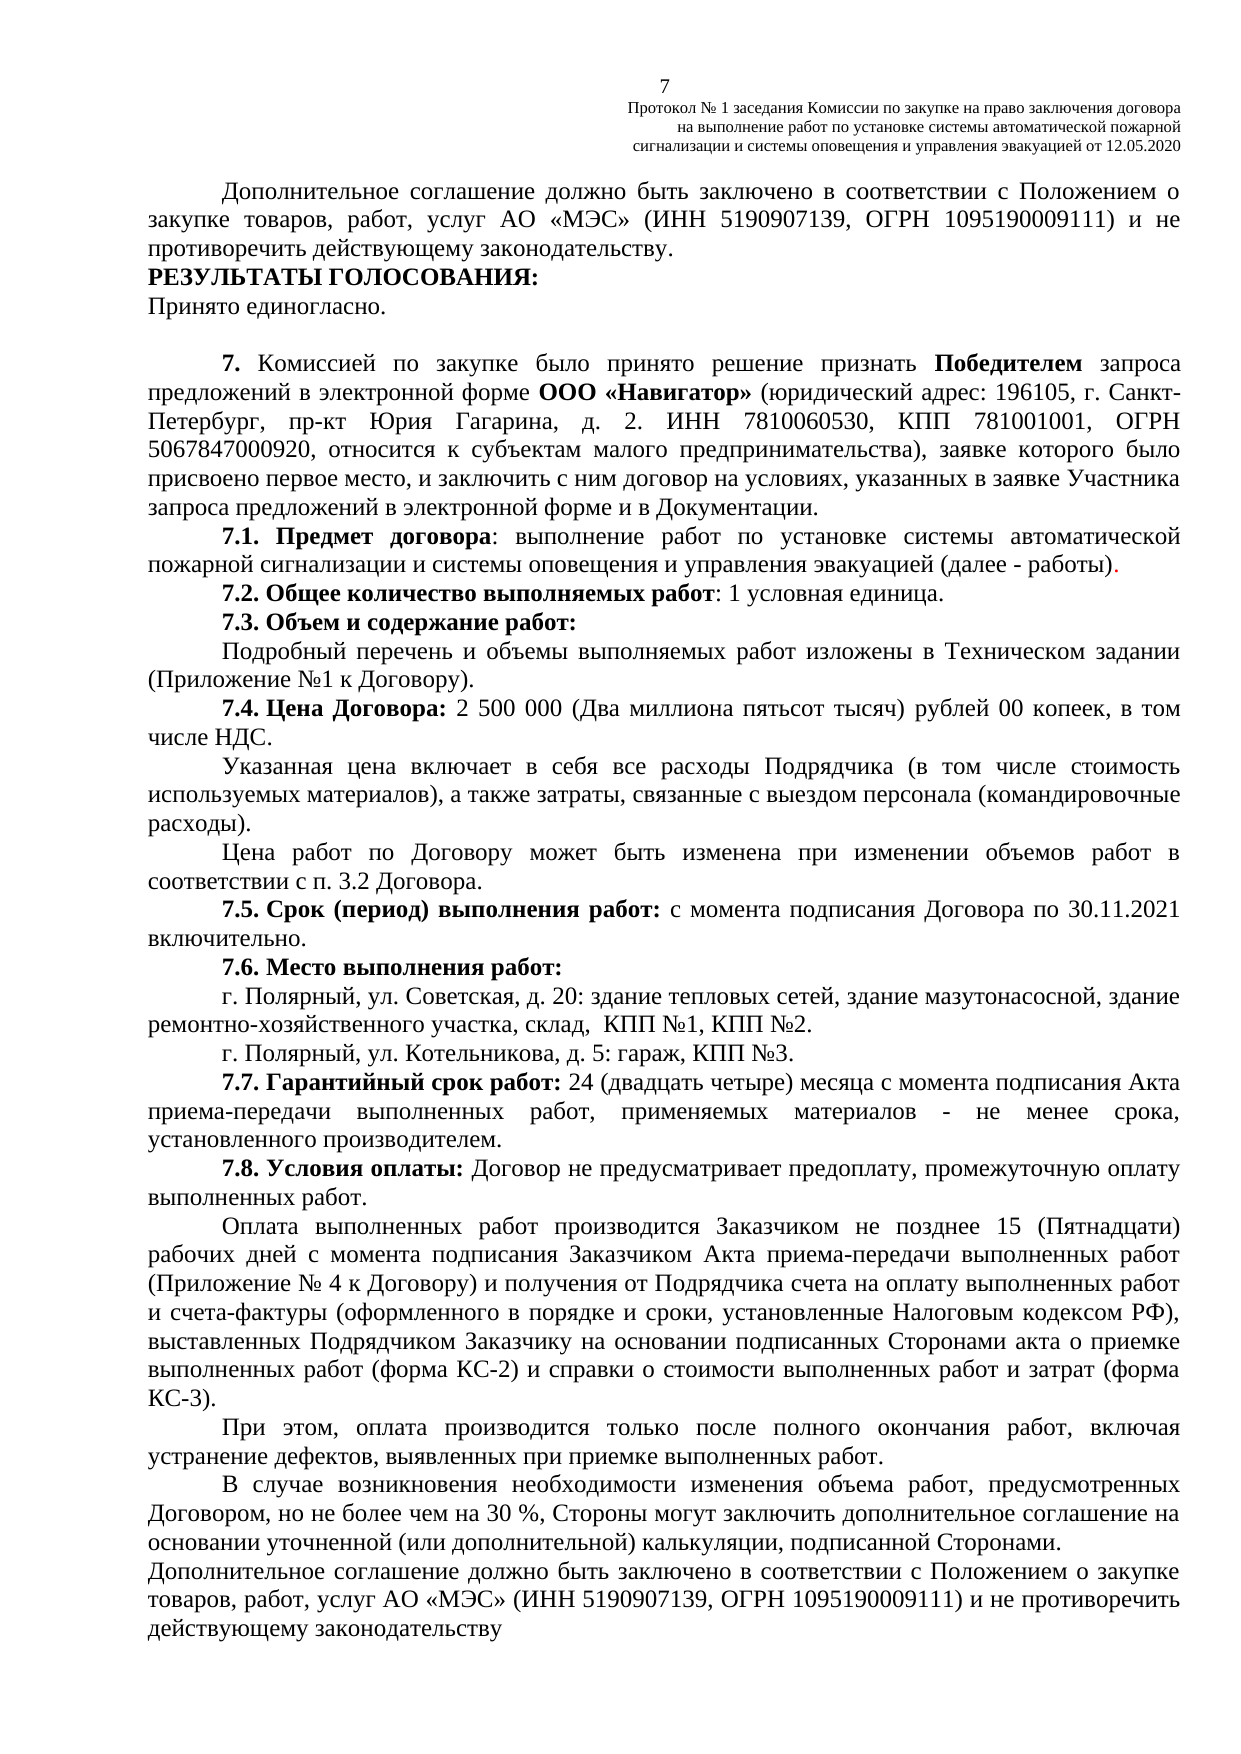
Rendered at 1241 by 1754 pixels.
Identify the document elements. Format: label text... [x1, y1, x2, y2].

list Место выполнения работ: [148, 952, 1181, 981]
list Условия оплаты: Договор не предусматривает предоплату, промежуточную оплату выполненных работ. [148, 1153, 1181, 1211]
text 7. Комиссией по закупке было принято решение признать Победителем запроса предложений в электронной форме ООО «Навигатор» (юридический адрес: 196105, г. Санкт-Петербург, пр-кт Юрия Гагарина, д. 2. ИНН 7810060530, КПП 781001001, ОГРН 5067847000920, относится к субъектам малого предпринимательства), заявке которого было присвоено первое место, и заключить с ним договор на условиях, указанных в заявке Участника запроса предложений в электронной форме и в Документации. [148, 348, 1181, 521]
text Дополнительное соглашение должно быть заключено в соответствии с Положением о закупке товаров, работ, услуг АО «МЭС» (ИНН 5190907139, ОГРН 1095190009111) и не противоречить действующему законодательству. [148, 176, 1181, 262]
text Цена работ по Договору может быть изменена при изменении объемов работ в соответствии с п. 3.2 Договора. [148, 837, 1181, 894]
text Принято единогласно. [148, 291, 1181, 319]
list Гарантийный срок работ: 24 (двадцать четыре) месяца с момента подписания Акта приема-передачи выполненных работ, применяемых материалов - не менее срока, установленного производителем. [148, 1067, 1181, 1153]
text г. Полярный, ул. Котельникова, д. 5: гараж, КПП №3. [148, 1038, 1181, 1067]
text В случае возникновения необходимости изменения объема работ, предусмотренных Договором, но не более чем на 30 %, Стороны могут заключить дополнительное соглашение на основании уточненной (или дополнительной) калькуляции, подписанной Сторонами. [148, 1469, 1181, 1556]
text г. Полярный, ул. Советская, д. 20: здание тепловых сетей, здание мазутонасосной, здание ремонтно-хозяйственного участка, склад, КПП №1, КПП №2. [148, 981, 1181, 1038]
text 7.3. Объем и содержание работ: [148, 607, 1181, 636]
text Оплата выполненных работ производится Заказчиком не позднее 15 (Пятнадцати) рабочих дней с момента подписания Заказчиком Акта приема-передачи выполненных работ (Приложение № 4 к Договору) и получения от Подрядчика счета на оплату выполненных работ и счета-фактуры (оформленного в порядке и сроки, установленные Налоговым кодексом РФ), выставленных Подрядчиком Заказчику на основании подписанных Сторонами акта о приемке выполненных работ (форма КС-2) и справки о стоимости выполненных работ и затрат (форма КС-3). [148, 1211, 1181, 1412]
text При этом, оплата производится только после полного окончания работ, включая устранение дефектов, выявленных при приемке выполненных работ. [148, 1412, 1181, 1469]
text 7.1. Предмет договора: выполнение работ по установке системы автоматической пожарной сигнализации и системы оповещения и управления эвакуацией (далее - работы). [148, 521, 1181, 578]
text РЕЗУЛЬТАТЫ ГОЛОСОВАНИЯ: [148, 262, 1181, 291]
list Срок (период) выполнения работ: с момента подписания Договора по 30.11.2021 включительно. [148, 894, 1181, 952]
list Цена Договора: 2 500 000 (Два миллиона пятьсот тысяч) рублей 00 копеек, в том числе НДС. [148, 693, 1181, 751]
text 7.2. Общее количество выполняемых работ: 1 условная единица. [148, 578, 1181, 607]
text Подробный перечень и объемы выполняемых работ изложены в Техническом задании (Приложение №1 к Договору). [148, 636, 1181, 693]
text Указанная цена включает в себя все расходы Подрядчика (в том числе стоимость используемых материалов), а также затраты, связанные с выездом персонала (командировочные расходы). [148, 751, 1181, 837]
text Дополнительное соглашение должно быть заключено в соответствии с Положением о закупке товаров, работ, услуг АО «МЭС» (ИНН 5190907139, ОГРН 1095190009111) и не противоречить действующему законодательству [148, 1556, 1181, 1642]
